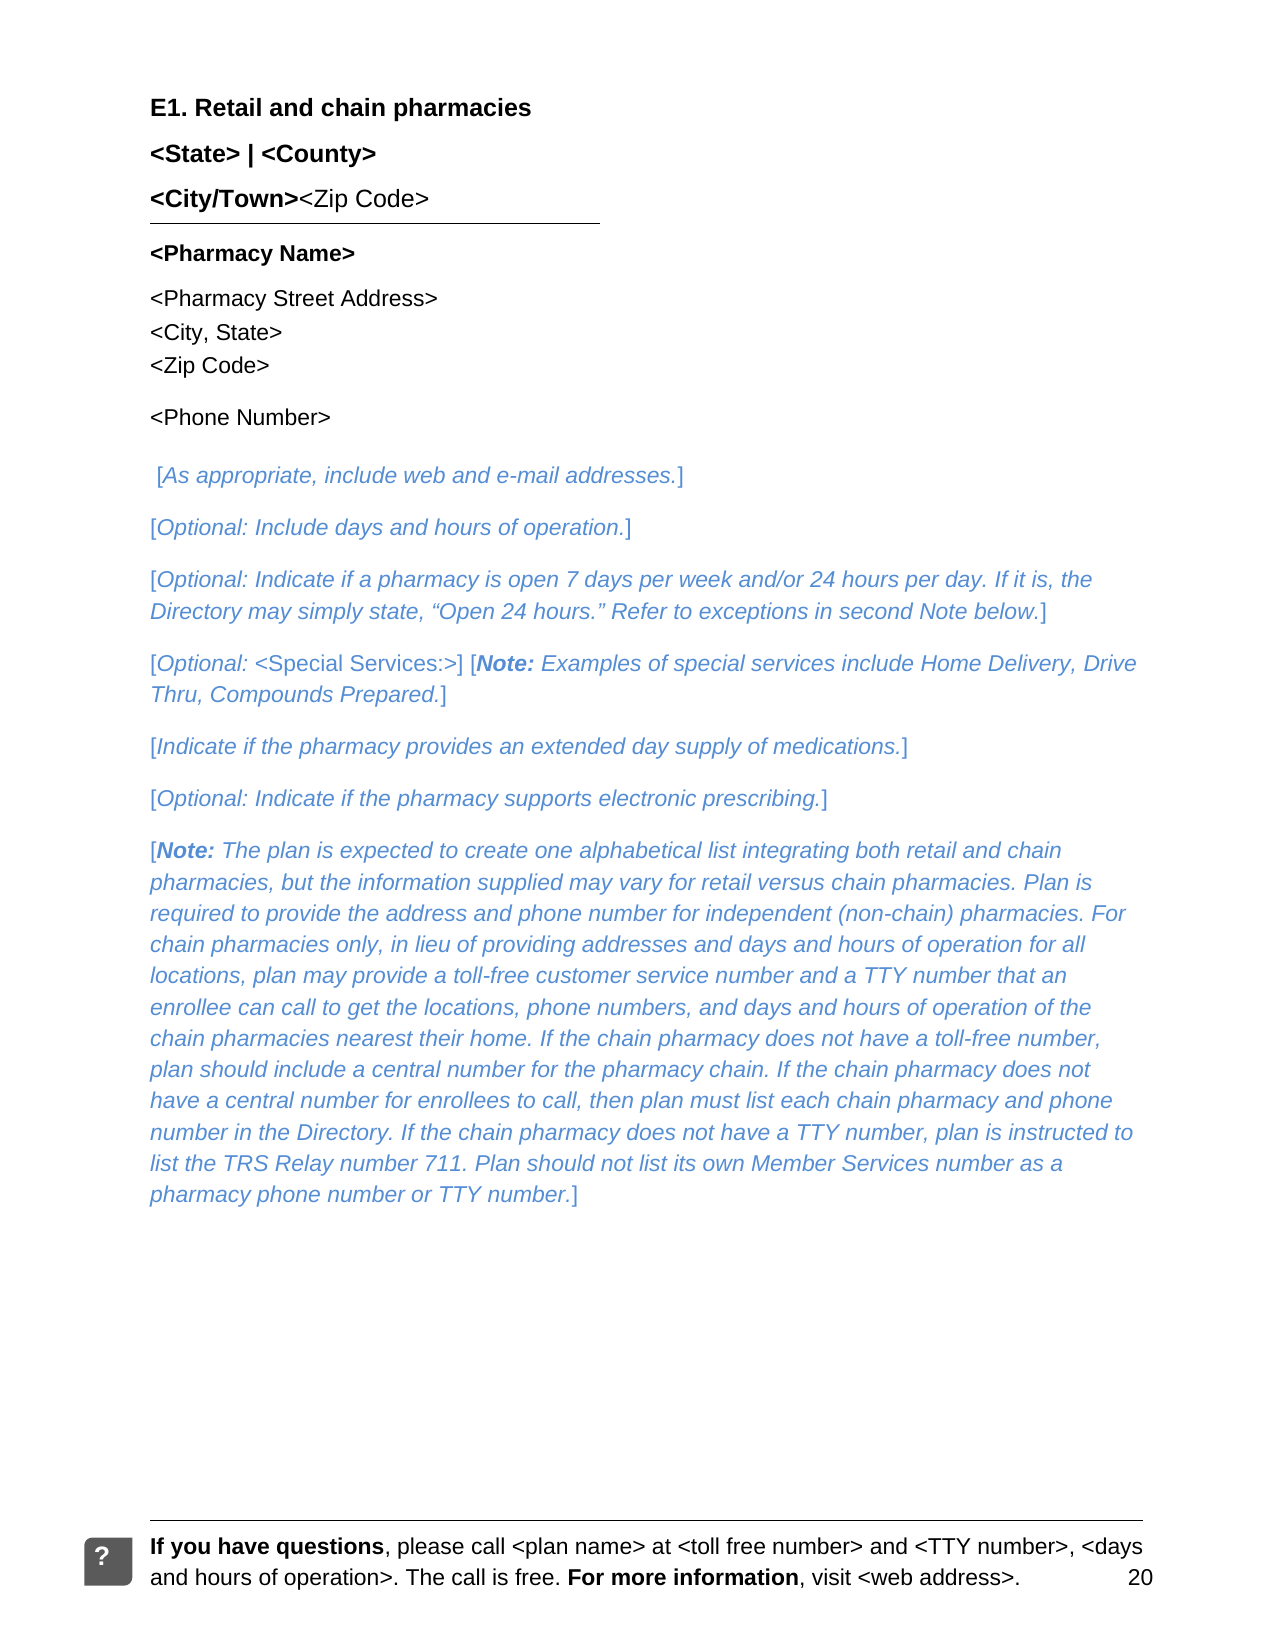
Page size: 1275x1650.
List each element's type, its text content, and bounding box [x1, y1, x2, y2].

subtitle E1. Retail and chain pharmacies [150, 89, 1068, 123]
text <State> | <County> [150, 135, 1143, 169]
text [Optional: Indicate if the pharmacy supports electronic prescribing.] [150, 782, 1143, 813]
text <Phone Number> [150, 399, 1143, 432]
text <Pharmacy Street Address> <City, State> <Zip Code> [150, 280, 1143, 380]
text [As appropriate, include web and e-mail addresses.] [150, 459, 1143, 490]
text [Optional: <Special Services:>] [Note: Examples of special services include Home Delivery, Drive Thru, Compounds Prepared.] [150, 646, 1143, 709]
text <City/Town><Zip Code> [150, 181, 600, 223]
text [Note: The plan is expected to create one alphabetical list integrating both retail and chain pharmacies, but the information supplied may vary for retail versus chain pharmacies. Plan is required to provide the address and phone number for independent (non-chain) pharmacies. For chain pharmacies only, in lieu of providing addresses and days and hours of operation for all locations, plan may provide a toll-free customer service number and a TTY number that an enrollee can call to get the locations, phone numbers, and days and hours of operation of the chain pharmacies nearest their home. If the chain pharmacy does not have a toll-free number, plan should include a central number for the pharmacy chain. If the chain pharmacy does not have a central number for enrollees to call, then plan must list each chain pharmacy and phone number in the Directory. If the chain pharmacy does not have a TTY number, plan is instructed to list the TRS Relay number 711. Plan should not list its own Member Services number as a pharmacy phone number or TTY number.] [150, 834, 1143, 1209]
text [Optional: Include days and hours of operation.] [150, 511, 1143, 542]
text [Indicate if the pharmacy provides an extended day supply of medications.] [150, 729, 1143, 761]
text [Optional: Indicate if a pharmacy is open 7 days per week and/or 24 hours per day. If it is, the Directory may simply state, “Open 24 hours.” Refer to exceptions in second Note below.] [150, 563, 1143, 625]
text <Pharmacy Name> [150, 236, 1143, 268]
